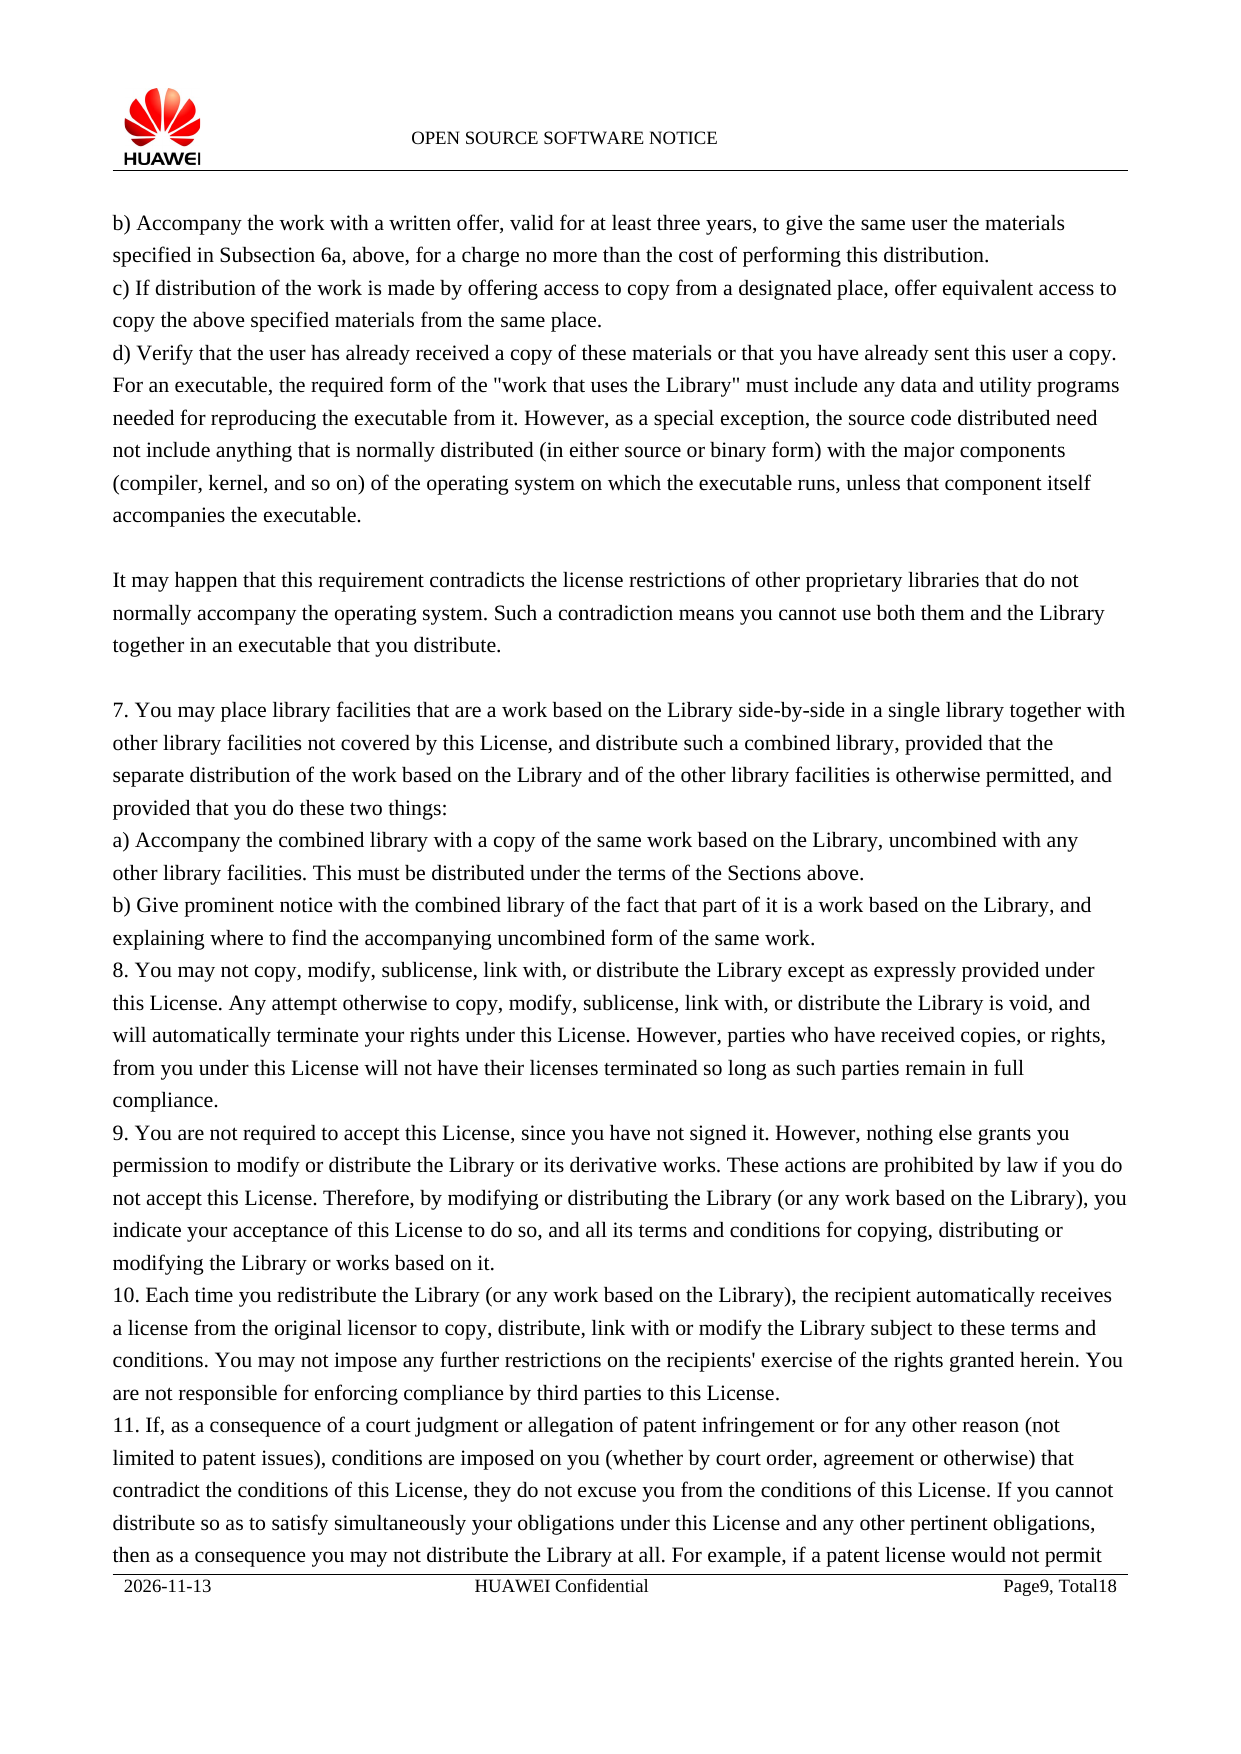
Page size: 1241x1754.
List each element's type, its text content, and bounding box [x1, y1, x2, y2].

picture [124, 88, 201, 165]
